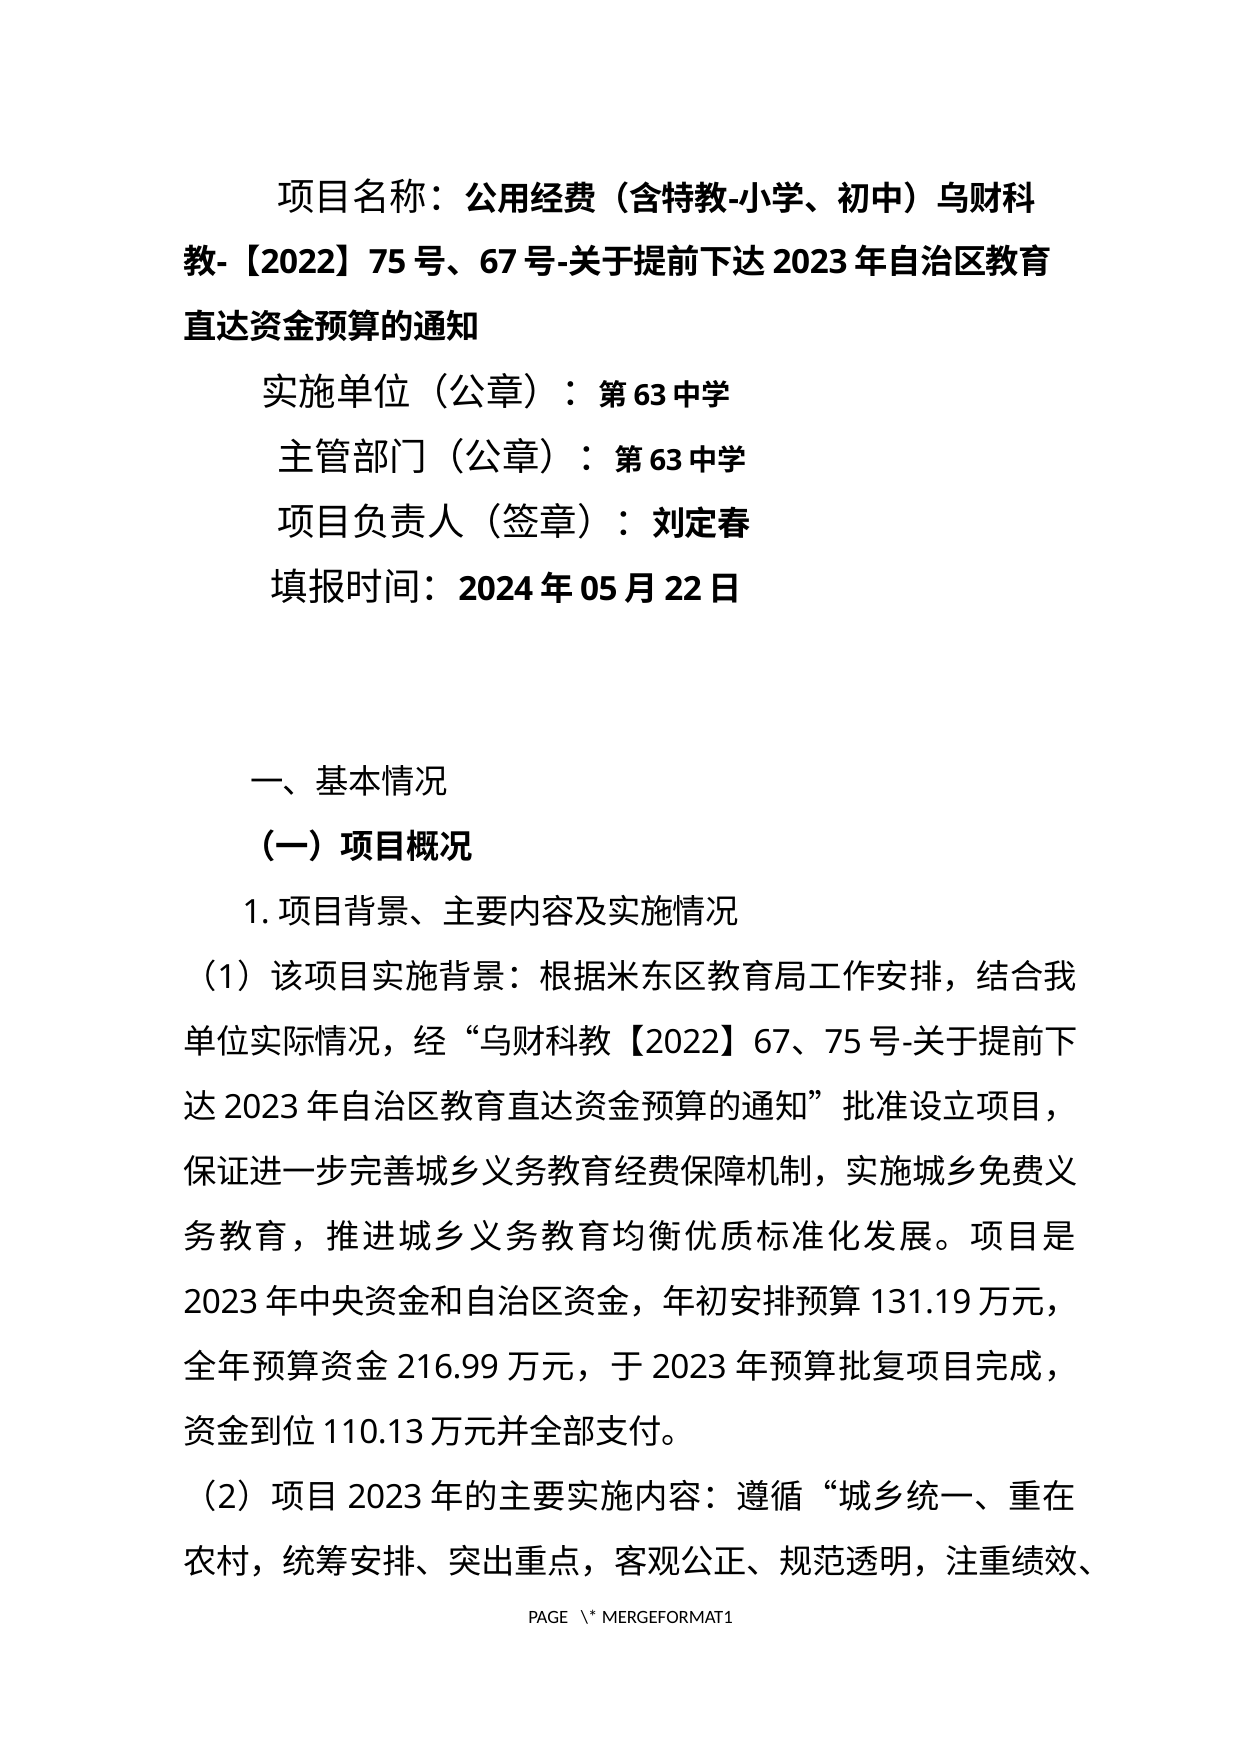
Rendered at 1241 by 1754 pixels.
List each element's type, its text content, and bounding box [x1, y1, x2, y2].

text 填报时间：2024年05月22日 [211, 552, 1078, 617]
text 实施单位（公章）：第63中学 [183, 357, 1078, 422]
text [183, 877, 1078, 1592]
text 项目名称：公用经费（含特教-小学、初中）乌财科教-【2022】75号、67号-关于提前下达2023年自治区教育直达资金预算的通知 [183, 162, 1078, 357]
text 主管部门（公章）：第63中学 [183, 422, 1078, 487]
text 项目负责人（签章）：刘定春 [183, 487, 1078, 552]
text 一、基本情况 [183, 747, 1078, 812]
text （一）项目概况 [183, 812, 1078, 877]
